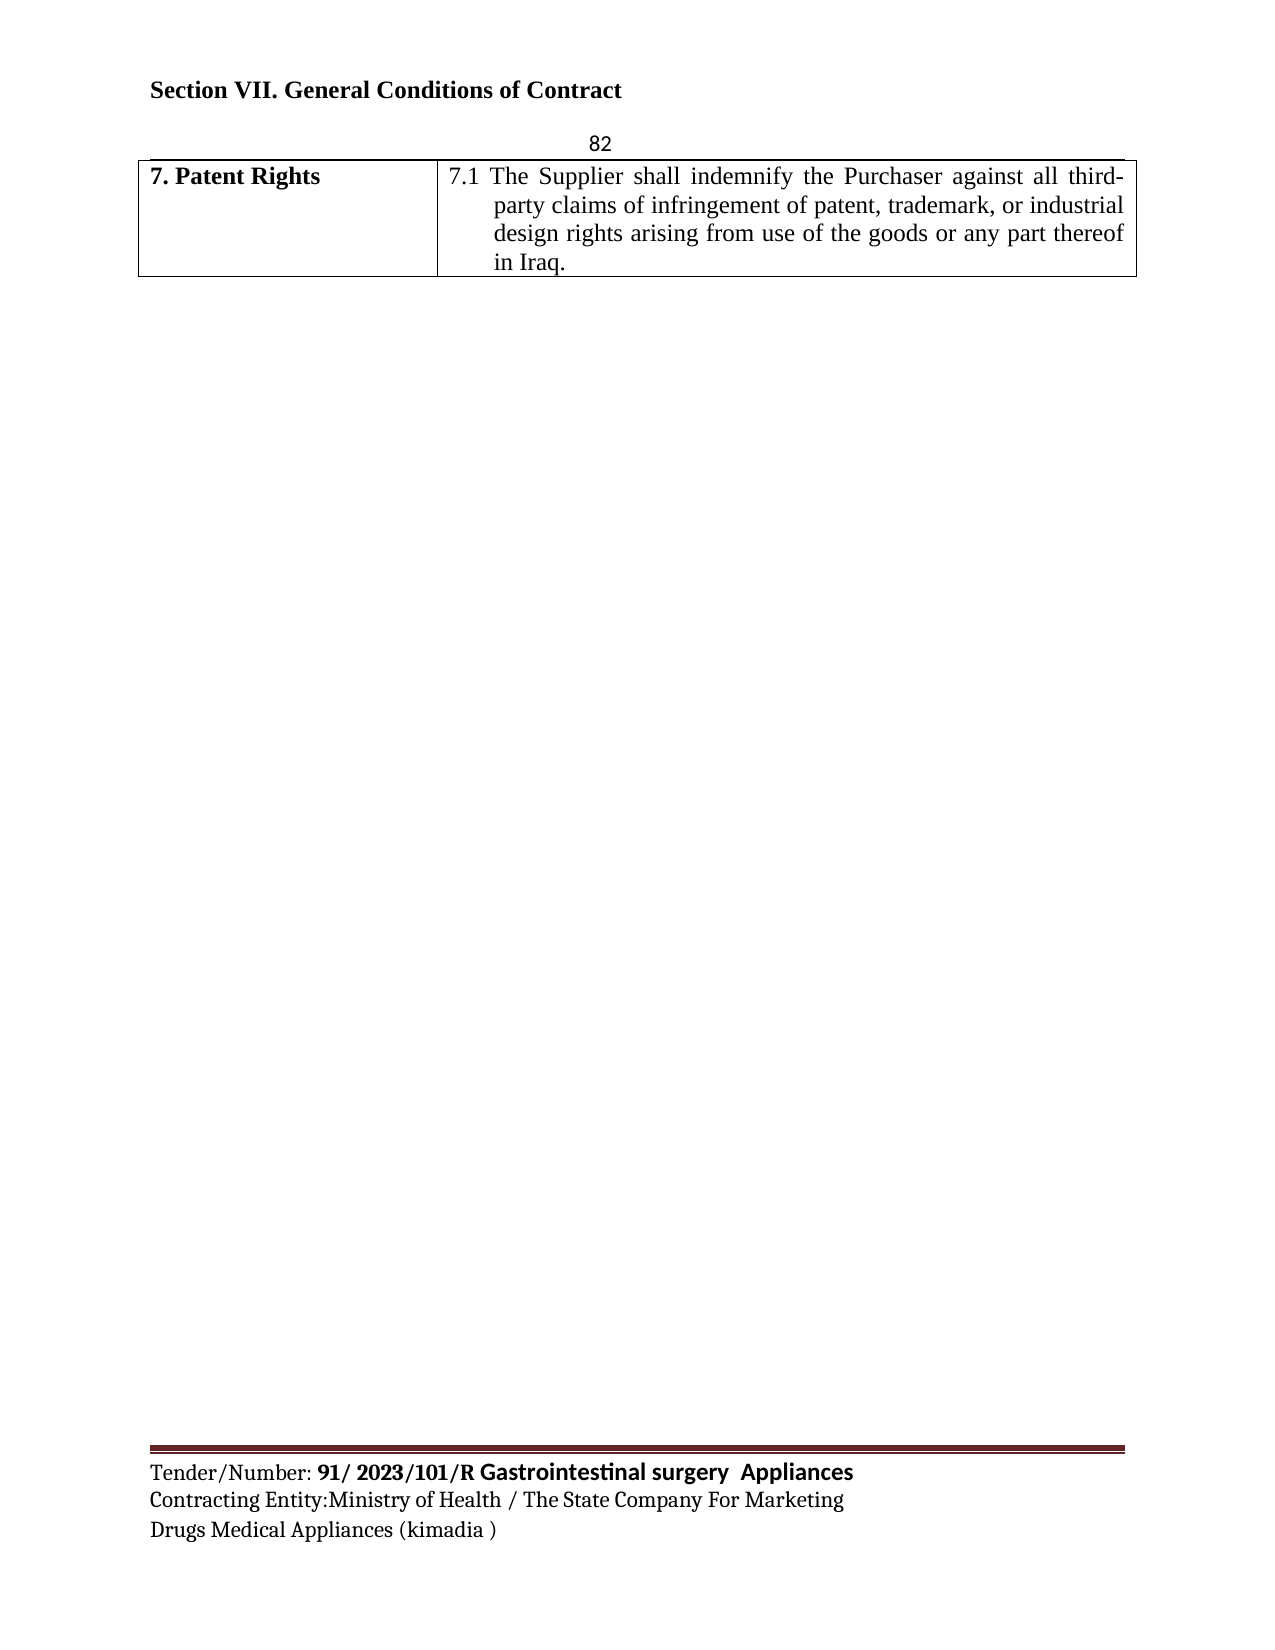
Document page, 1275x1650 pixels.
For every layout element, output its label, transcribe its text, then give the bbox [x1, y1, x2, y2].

table_cell 7.1 The Supplier shall indemnify the Purchaser against all third-party claims of infringement of patent, trademark, or industrial design rights arising from use of the goods or any part thereof in Iraq. [438, 161, 1136, 276]
table_cell 7. Patent Rights [139, 161, 437, 276]
